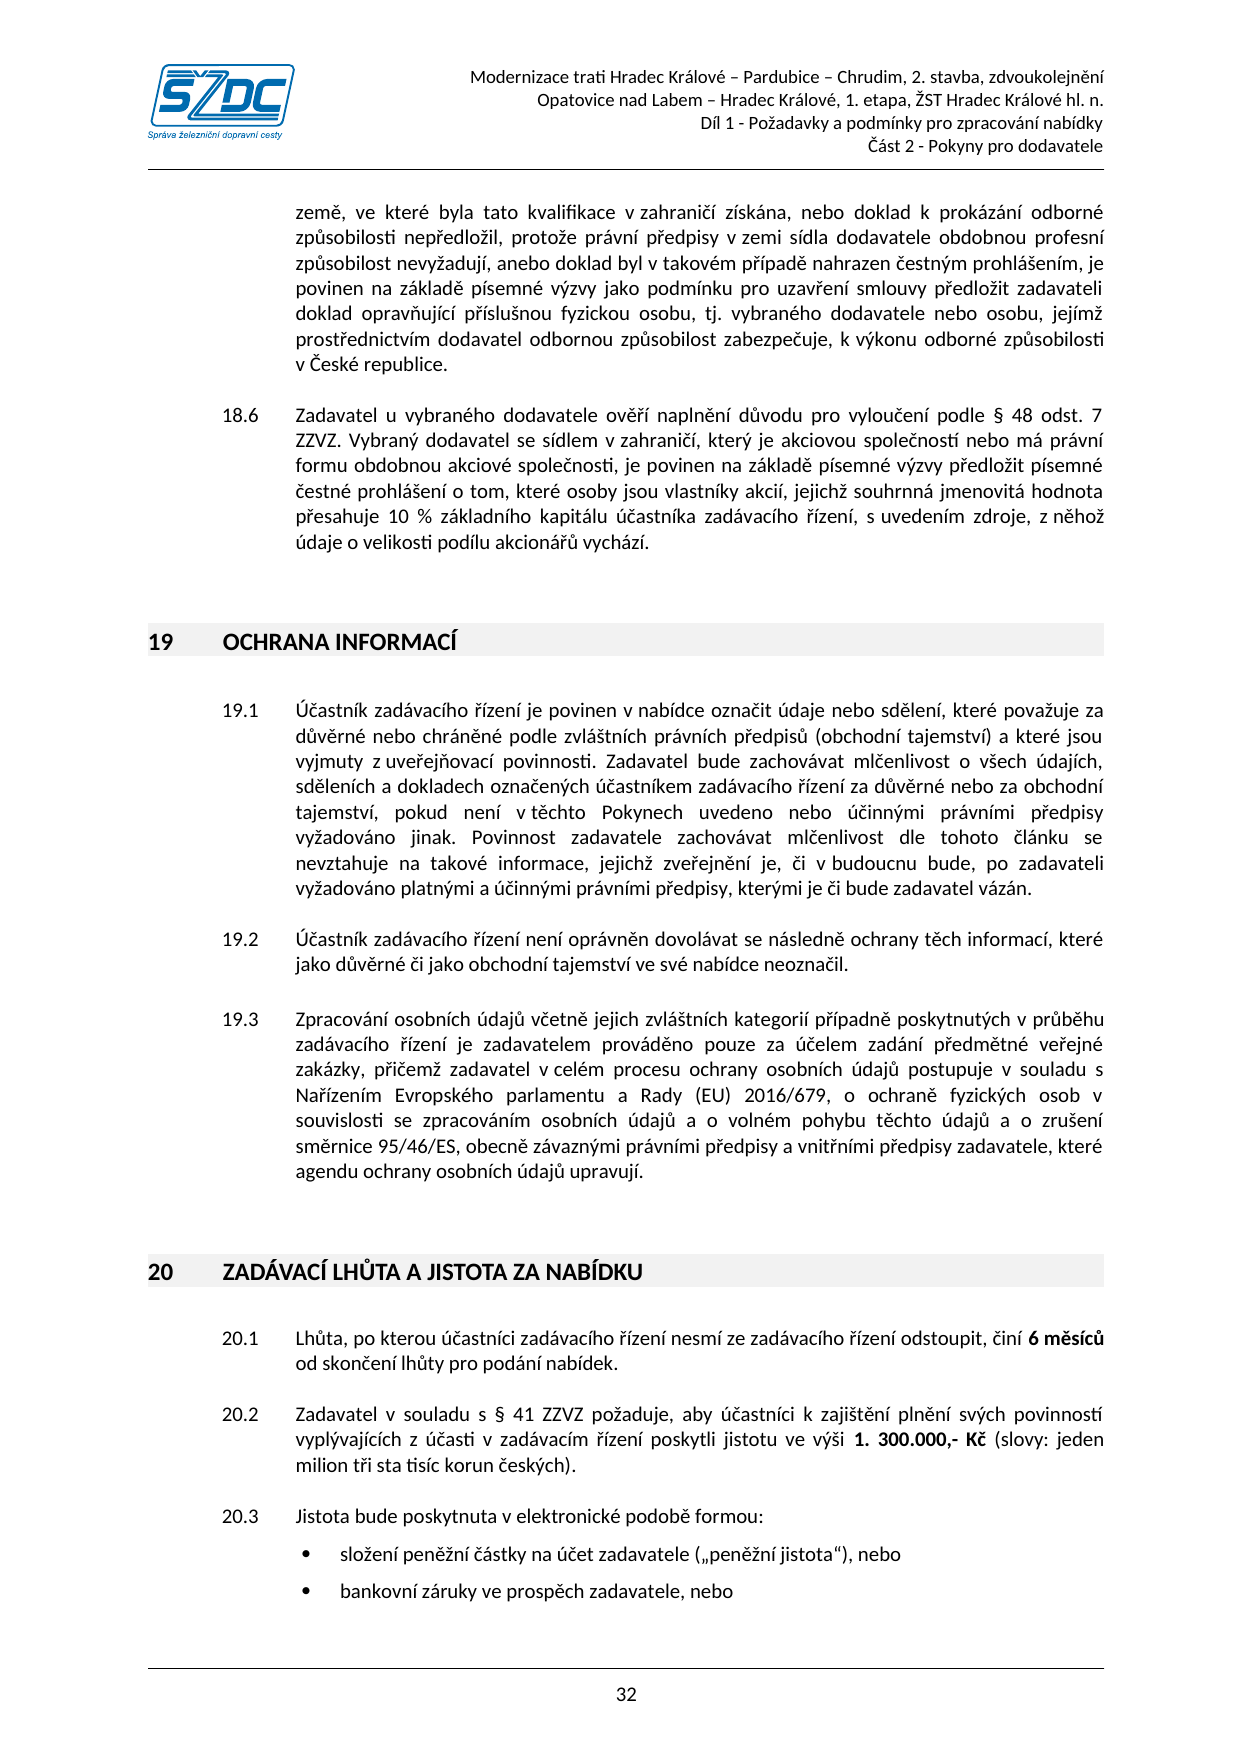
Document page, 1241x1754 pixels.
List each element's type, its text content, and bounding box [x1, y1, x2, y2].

list bankovní záruky ve prospěch zadavatele, nebo [302, 1579, 1104, 1604]
subtitle ZADÁVACÍ LHŮTA A JISTOTA ZA NABÍDKU [148, 1254, 1104, 1287]
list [222, 199, 1104, 377]
subtitle OCHRANA INFORMACÍ [148, 623, 1104, 656]
list Účastník zadávacího řízení je povinen v nabídce označit údaje nebo sdělení, které považuje za důvěrné nebo chráněné podle zvláštních právních předpisů (obchodní tajemství) a které jsou vyjmuty z uveřejňovací povinnosti. Zadavatel bude zachovávat mlčenlivost o všech údajích, sděleních a dokladech označených účastníkem zadávacího řízení za důvěrné nebo za obchodní tajemství, pokud není v těchto Pokynech uvedeno nebo účinnými právními předpisy vyžadováno jinak. Povinnost zadavatele zachovávat mlčenlivost dle tohoto článku se nevztahuje na takové informace, jejichž zveřejnění je, či v budoucnu bude, po zadavateli vyžadováno platnými a účinnými právními předpisy, kterými je či bude zadavatel vázán. [222, 697, 1104, 901]
list Zadavatel u vybraného dodavatele ověří naplnění důvodu pro vyloučení podle § 48 odst. 7 ZZVZ. Vybraný dodavatel se sídlem v zahraničí, který je akciovou společností nebo má právní formu obdobnou akciové společnosti, je povinen na základě písemné výzvy předložit písemné čestné prohlášení o tom, které osoby jsou vlastníky akcií, jejichž souhrnná jmenovitá hodnota přesahuje 10 % základního kapitálu účastníka zadávacího řízení, s uvedením zdroje, z něhož údaje o velikosti podílu akcionářů vychází. [222, 402, 1104, 554]
list složení peněžní částky na účet zadavatele („peněžní jistota“), nebo [302, 1541, 1104, 1566]
list Zadavatel v souladu s § 41 ZZVZ požaduje, aby účastníci k zajištění plnění svých povinností vyplývajících z účasti v zadávacím řízení poskytli jistotu ve výši 1. 300.000,- Kč (slovy: jeden milion tři sta tisíc korun českých). [222, 1401, 1104, 1477]
list Jistota bude poskytnuta v elektronické podobě formou: [222, 1503, 1104, 1528]
list Lhůta, po kterou účastníci zadávacího řízení nesmí ze zadávacího řízení odstoupit, činí 6 měsíců od skončení lhůty pro podání nabídek. [222, 1325, 1104, 1376]
list Účastník zadávacího řízení není oprávněn dovolávat se následně ochrany těch informací, které jako důvěrné či jako obchodní tajemství ve své nabídce neoznačil. [222, 926, 1104, 977]
list Zpracování osobních údajů včetně jejich zvláštních kategorií případně poskytnutých v průběhu zadávacího řízení je zadavatelem prováděno pouze za účelem zadání předmětné veřejné zakázky, přičemž zadavatel v celém procesu ochrany osobních údajů postupuje v souladu s Nařízením Evropského parlamentu a Rady (EU) 2016/679, o ochraně fyzických osob v souvislosti se zpracováním osobních údajů a o volném pohybu těchto údajů a o zrušení směrnice 95/46/ES, obecně závaznými právními předpisy a vnitřními předpisy zadavatele, které agendu ochrany osobních údajů upravují. [222, 1006, 1104, 1184]
